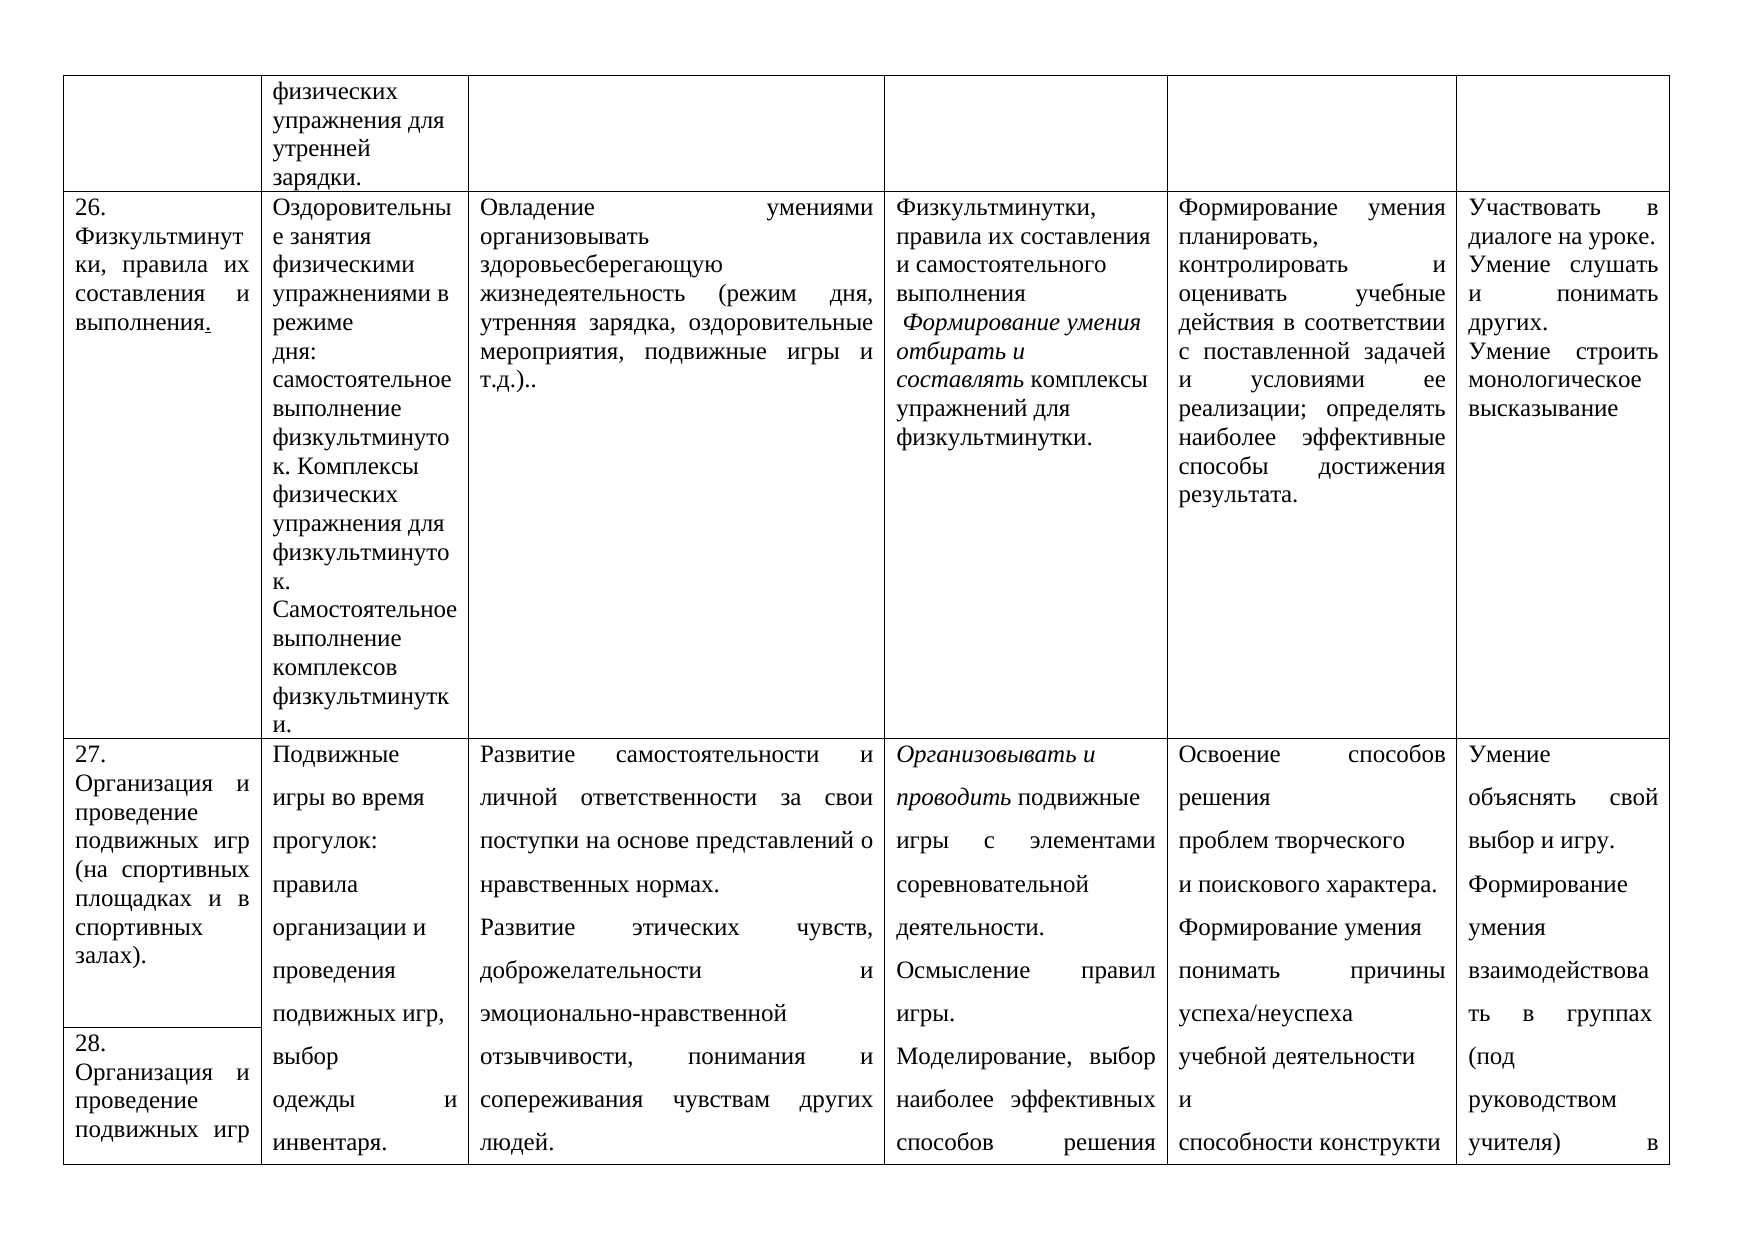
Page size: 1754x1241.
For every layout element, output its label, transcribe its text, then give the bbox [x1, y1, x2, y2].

table_cell Освоение способов решения проблем творческого и поискового характера. Формирование умения понимать причины успеха/неуспеха учебной деятельности и способности конструктивно действовать даже в ситуациях неуспеха. [1168, 739, 1456, 1164]
table_cell 27. Организация и проведение подвижных игр (на спортивных площадках и в спортивных залах). [64, 739, 261, 1027]
table_cell Подвижные игры во время прогулок: правила организации и проведения подвижных игр, выбор одежды и инвентаря. Подвижные игры с элементами спортивных игр. [262, 739, 468, 1164]
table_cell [1457, 76, 1669, 191]
table_cell Оздоровительные занятия физическими упражнениями в режиме дня: самостоятельное выполнение физкультминуток. Комплексы физических упражнения для физкультминуток. Самостоятельное выполнение комплексов физкультминутки. [262, 192, 468, 738]
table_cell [64, 1028, 261, 1164]
table_cell 26. Физкультминутки, правила их составления и выполнения. [64, 192, 261, 738]
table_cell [64, 76, 261, 191]
table_cell Умение объяснять свой выбор и игру. Формирование умения взаимодействовать в группах (под руководством учителя) в процессе решения проблемной ситуации в игре. Умение организовать и провести игру. [1457, 739, 1669, 1164]
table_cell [262, 76, 468, 191]
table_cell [885, 76, 1167, 191]
table_cell Участвовать в диалоге на уроке. Умение слушать и понимать других. Умение строить монологическое высказывание [1457, 192, 1669, 738]
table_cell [469, 76, 884, 191]
table_cell Развитие самостоятельности и личной ответственности за свои поступки на основе представлений о нравственных нормах. Развитие этических чувств, доброжелательности и эмоционально-нравственной отзывчивости, понимания и сопереживания чувствам других людей. [469, 739, 884, 1164]
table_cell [1168, 76, 1456, 191]
table_cell Физкультминутки, правила их составления и самостоятельного выполнения Формирование умения отбирать и составлять комплексы упражнений для физкультминутки. [885, 192, 1167, 738]
table_cell Организовывать и проводить подвижные игры с элементами соревновательной деятельности. Осмысление правил игры. Моделирование, выбор наиболее эффективных способов решения игровой ситуации. Анализигровойситуации. [885, 739, 1167, 1164]
